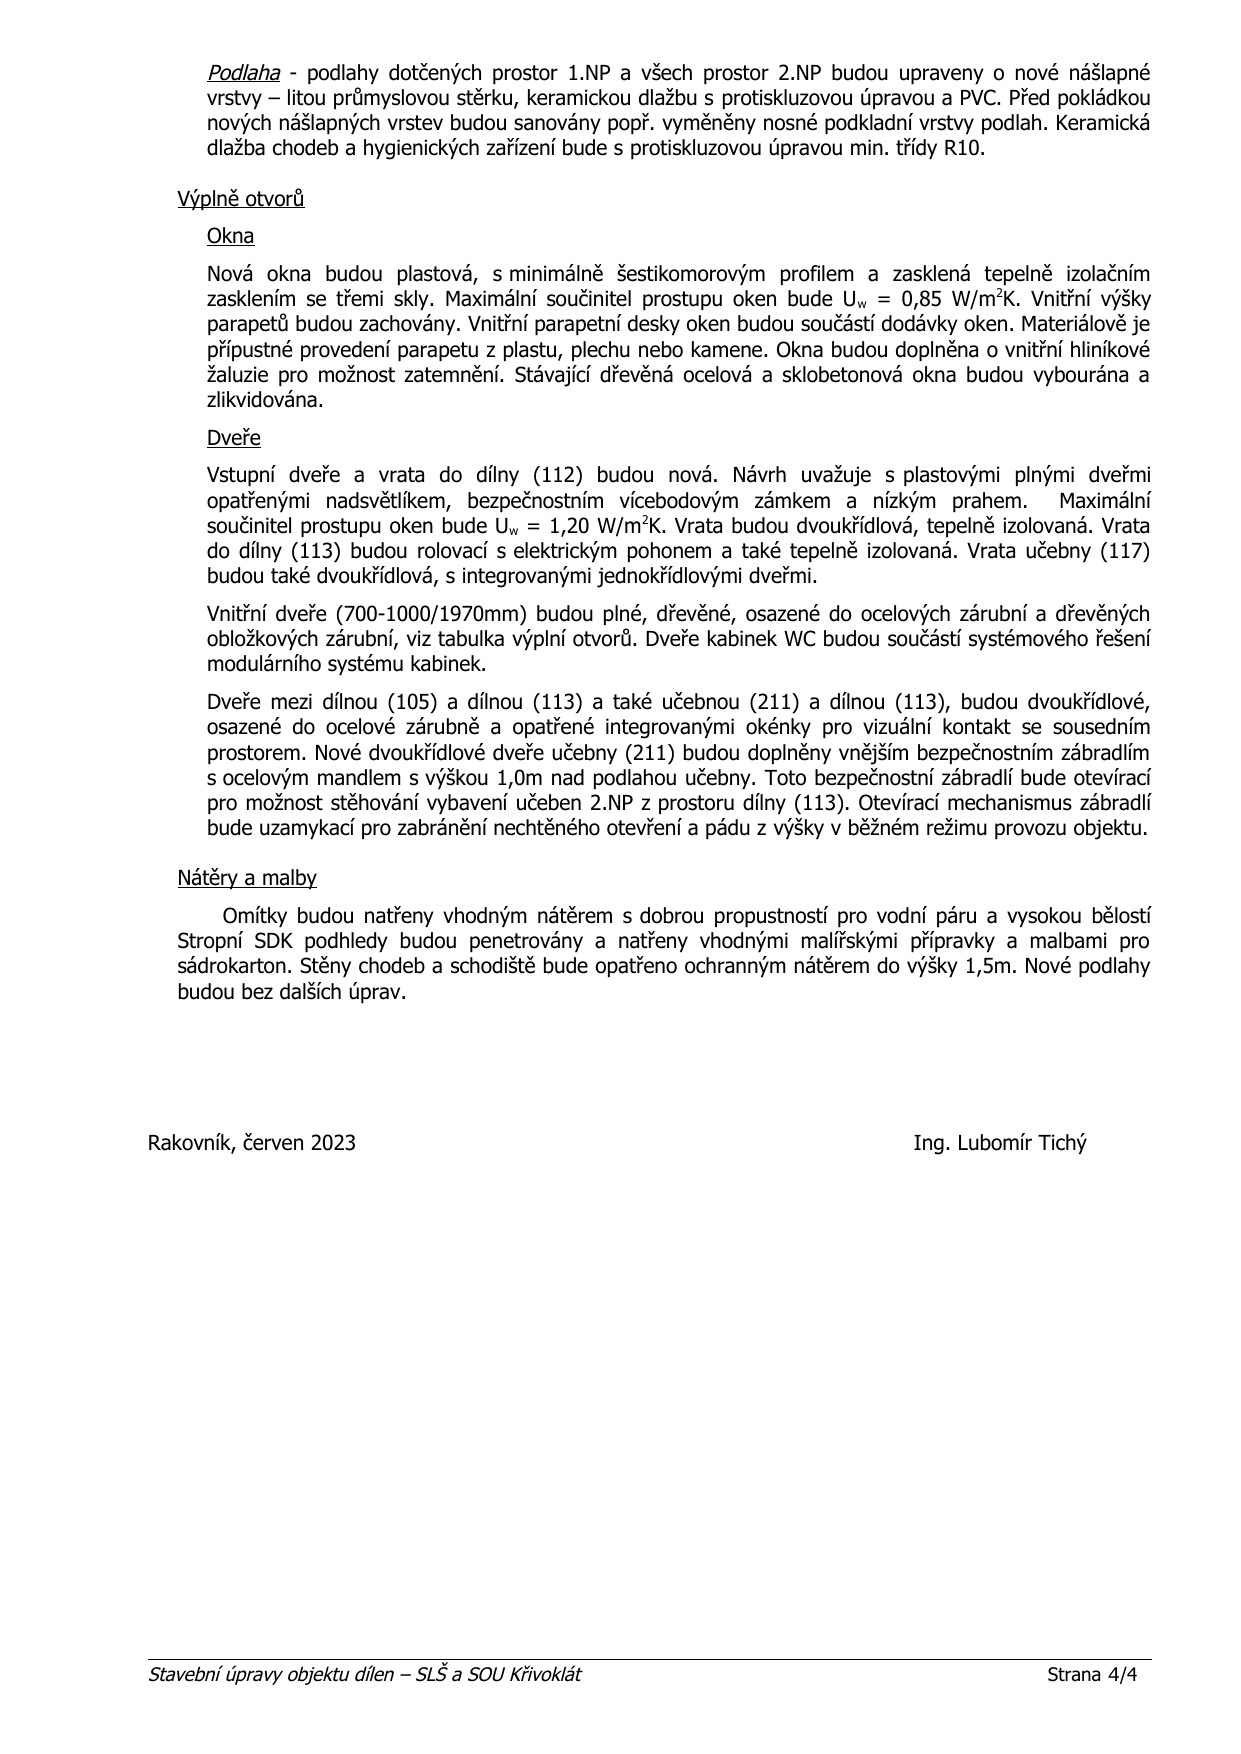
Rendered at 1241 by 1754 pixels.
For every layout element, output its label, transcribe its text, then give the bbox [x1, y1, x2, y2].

text Omítky budou natřeny vhodným nátěrem s dobrou propustností pro vodní páru a vysokou bělostí Stropní SDK podhledy budou penetrovány a natřeny vhodnými malířskými přípravky a malbami pro sádrokarton. Stěny chodeb a schodiště bude opatřeno ochranným nátěrem do výšky 1,5m. Nové podlahy budou bez dalších úprav. [177, 903, 1152, 1003]
text Výplně otvorů [148, 185, 1152, 210]
text Podlaha - podlahy dotčených prostor 1.NP a všech prostor 2.NP budou upraveny o nové nášlapné vrstvy – litou průmyslovou stěrku, keramickou dlažbu s protiskluzovou úpravou a PVC. Před pokládkou nových nášlapných vrstev budou sanovány popř. vyměněny nosné podkladní vrstvy podlah. Keramická dlažba chodeb a hygienických zařízení bude s protiskluzovou úpravou min. třídy R10. [207, 59, 1152, 160]
text Dveře mezi dílnou (105) a dílnou (113) a také učebnou (211) a dílnou (113), budou dvoukřídlové, osazené do ocelové zárubně a opatřené integrovanými okénky pro vizuální kontakt se sousedním prostorem. Nové dvoukřídlové dveře učebny (211) budou doplněny vnějším bezpečnostním zábradlím s ocelovým mandlem s výškou 1,0m nad podlahou učebny. Toto bezpečnostní zábradlí bude otevírací pro možnost stěhování vybavení učeben 2.NP z prostoru dílny (113). Otevírací mechanismus zábradlí bude uzamykací pro zabránění nechtěného otevření a pádu z výšky v běžném režimu provozu objektu. [207, 689, 1152, 840]
text Vnitřní dveře (700-1000/1970mm) budou plné, dřevěné, osazené do ocelových zárubní a dřevěných obložkových zárubní, viz tabulka výplní otvorů. Dveře kabinek WC budou součástí systémového řešení modulárního systému kabinek. [207, 601, 1152, 676]
text Nátěry a malby [148, 865, 1152, 890]
text Okna [207, 223, 1152, 248]
text Rakovník, červen 2023 Ing. Lubomír Tichý [148, 1129, 1152, 1155]
text Dveře [207, 424, 1152, 449]
text Nová okna budou plastová, s minimálně šestikomorovým profilem a zasklená tepelně izolačním zasklením se třemi skly. Maximální součinitel prostupu oken bude Uw = 0,85 W/m2K. Vnitřní výšky parapetů budou zachovány. Vnitřní parapetní desky oken budou součástí dodávky oken. Materiálově je přípustné provedení parapetu z plastu, plechu nebo kamene. Okna budou doplněna o vnitřní hliníkové žaluzie pro možnost zatemnění. Stávající dřevěná ocelová a sklobetonová okna budou vybourána a zlikvidována. [207, 261, 1152, 412]
text Vstupní dveře a vrata do dílny (112) budou nová. Návrh uvažuje s plastovými plnými dveřmi opatřenými nadsvětlíkem, bezpečnostním vícebodovým zámkem a nízkým prahem. Maximální součinitel prostupu oken bude Uw = 1,20 W/m2K. Vrata budou dvoukřídlová, tepelně izolovaná. Vrata do dílny (113) budou rolovací s elektrickým pohonem a také tepelně izolovaná. Vrata učebny (117) budou také dvoukřídlová, s integrovanými jednokřídlovými dveřmi. [207, 462, 1152, 588]
